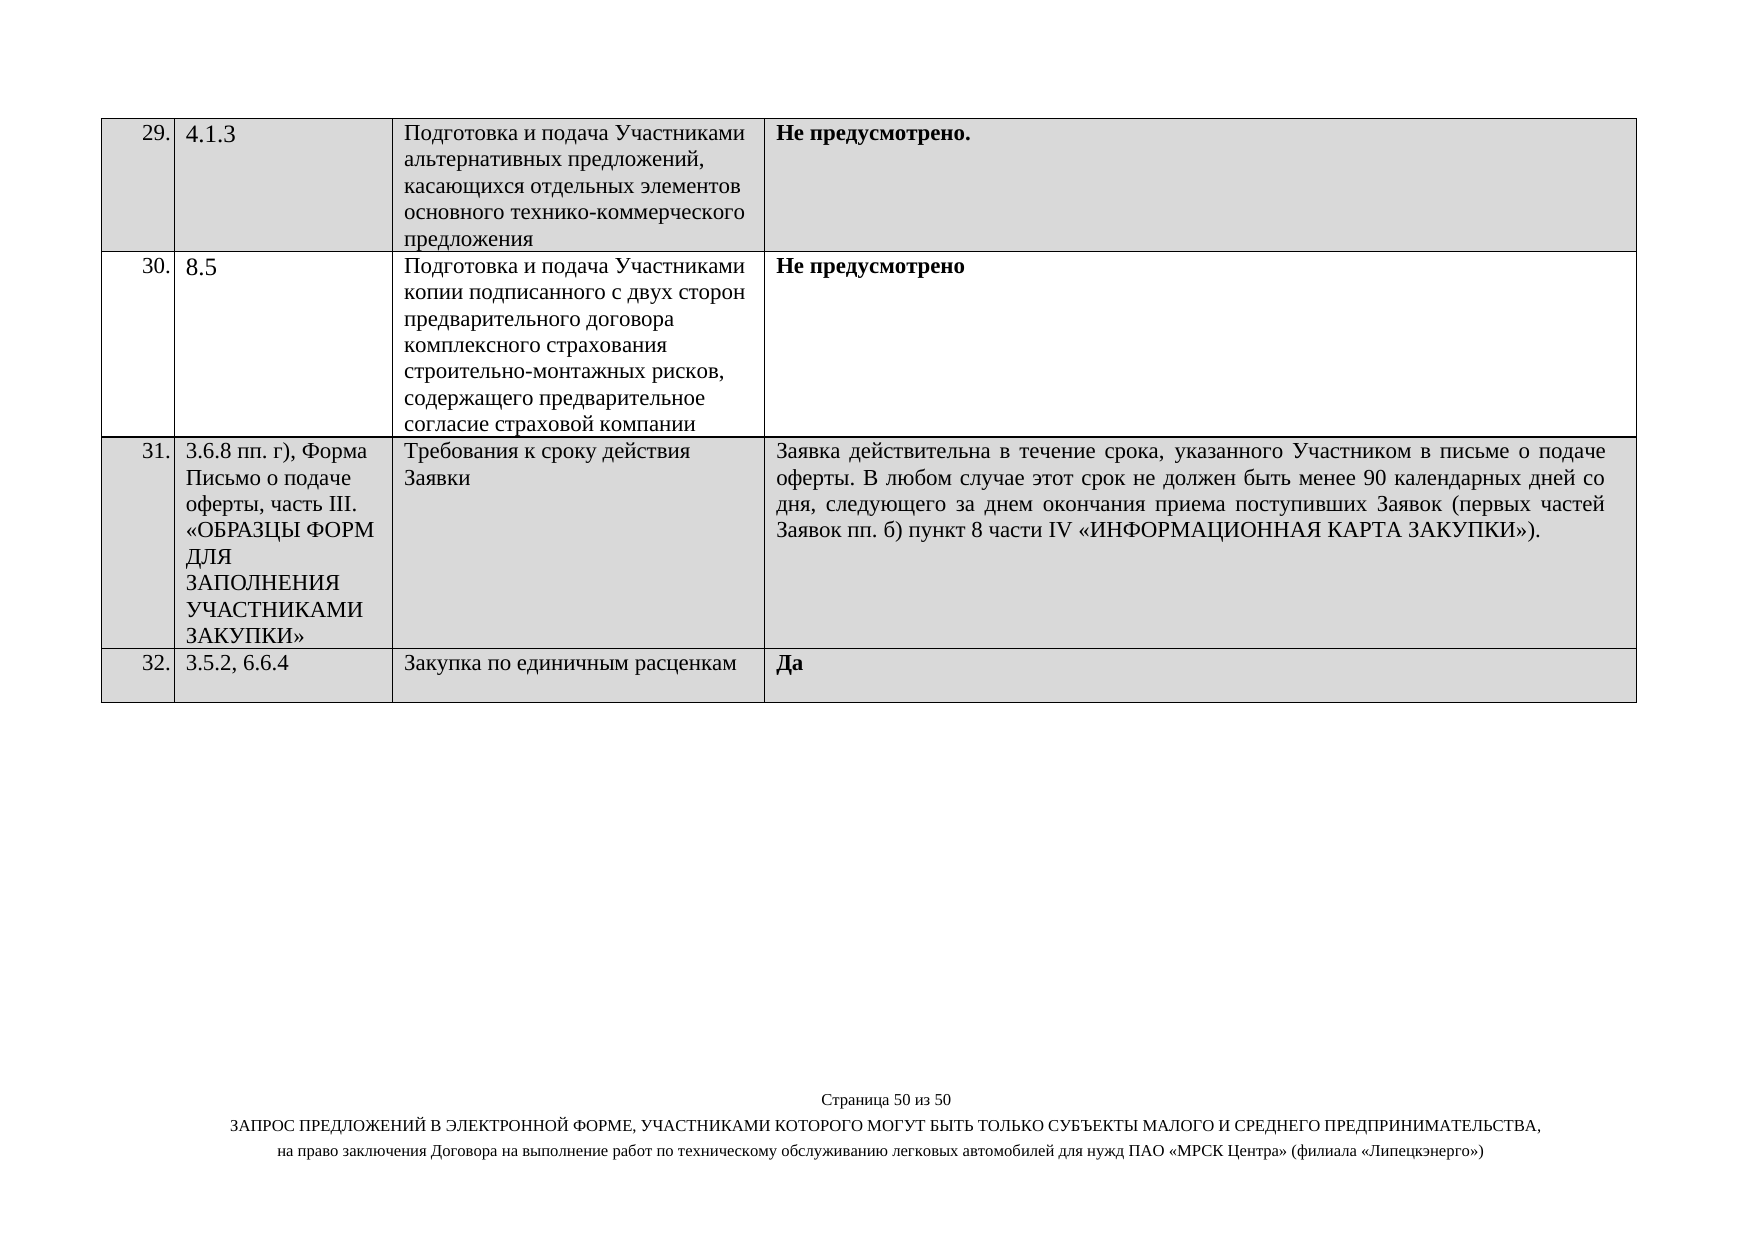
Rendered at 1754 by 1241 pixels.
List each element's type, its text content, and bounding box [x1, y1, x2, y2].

table_cell 4.1.3 [175, 119, 392, 251]
table_cell 3.6.8 пп. г), Форма Письмо о подаче оферты, часть III. «ОБРАЗЦЫ ФОРМ ДЛЯ ЗАПОЛНЕНИЯ УЧАСТНИКАМИ ЗАКУПКИ» [175, 438, 392, 648]
table_cell Подготовка и подача Участниками копии подписанного с двух сторон предварительного договора комплексного страхования строительно-монтажных рисков, содержащего предварительное согласие страховой компании [393, 252, 764, 436]
table_cell Не предусмотрено. [765, 119, 1636, 251]
table_cell 3.5.2, 6.6.4 [175, 649, 392, 702]
table_cell Требования к сроку действия Заявки [393, 438, 764, 648]
table_cell Да [765, 649, 1636, 702]
table_cell Заявка действительна в течение срока, указанного Участником в письме о подаче оферты. В любом случае этот срок не должен быть менее 90 календарных дней со дня, следующего за днем окончания приема поступивших Заявок (первых частей Заявок пп. б) пункт 8 части IV «ИНФОРМАЦИОННАЯ КАРТА ЗАКУПКИ»). [765, 438, 1636, 648]
table_cell Подготовка и подача Участниками альтернативных предложений, касающихся отдельных элементов основного технико-коммерческого предложения [393, 119, 764, 251]
table_cell [102, 252, 174, 436]
table_cell [102, 119, 174, 251]
table_cell 8.5 [175, 252, 392, 436]
table_cell Не предусмотрено [765, 252, 1636, 436]
table_cell [102, 438, 174, 648]
table_cell [102, 649, 174, 702]
table_cell Закупка по единичным расценкам [393, 649, 764, 702]
